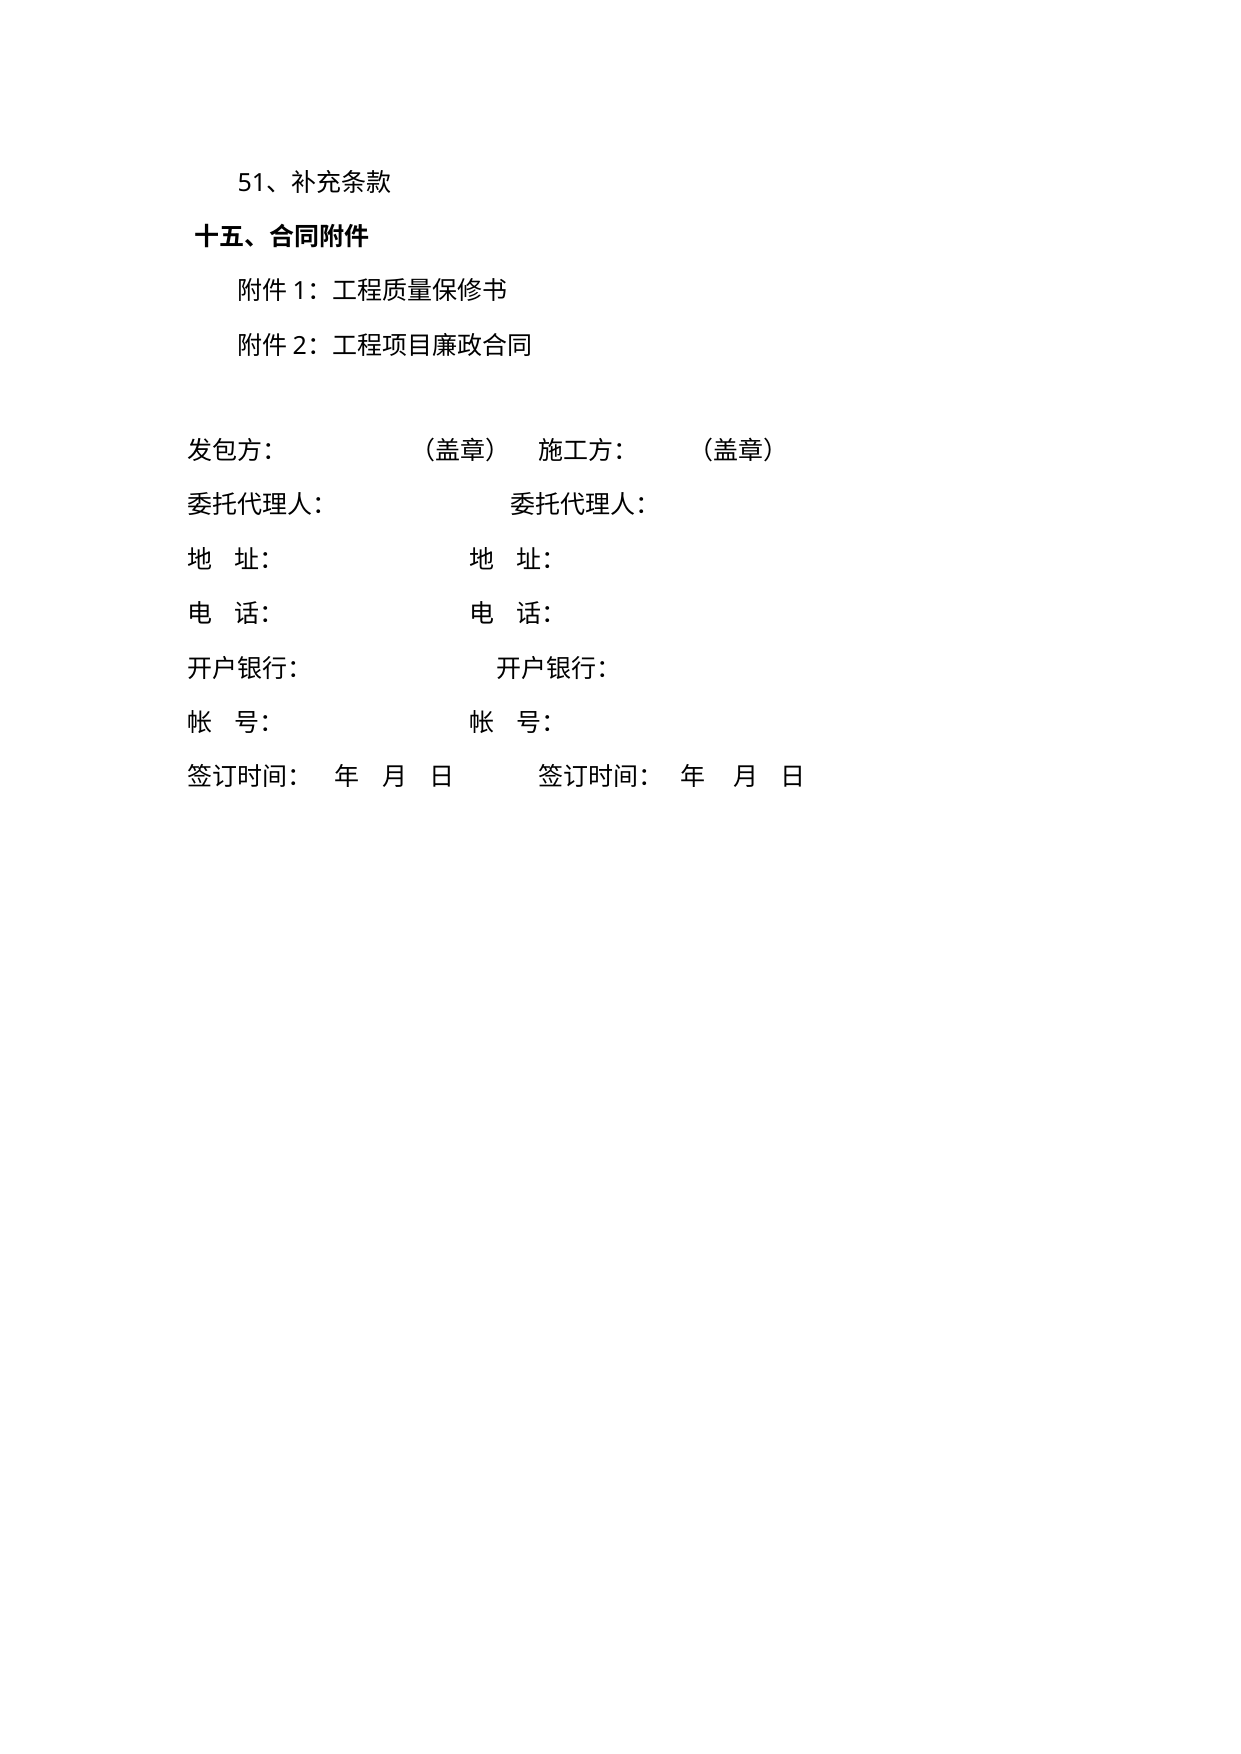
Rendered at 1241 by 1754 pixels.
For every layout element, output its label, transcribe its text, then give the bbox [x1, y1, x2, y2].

text 地 址： 地 址： [187, 539, 1053, 576]
text 十五、合同附件 [187, 216, 1053, 253]
text 附件1：工程质量保修书 [187, 271, 1053, 307]
text 电 话： 电 话： [187, 594, 1053, 630]
text 附件2：工程项目廉政合同 [187, 325, 1053, 361]
text 委托代理人： 委托代理人： [187, 485, 1053, 521]
text 发包方： （盖章） 施工方： （盖章） [187, 431, 1053, 467]
text 开户银行： 开户银行： [187, 648, 1053, 684]
text 签订时间： 年 月 日 签订时间： 年 月 日 [187, 757, 1053, 793]
text 帐 号： 帐 号： [187, 702, 1053, 739]
text 51、补充条款 [187, 162, 1053, 198]
